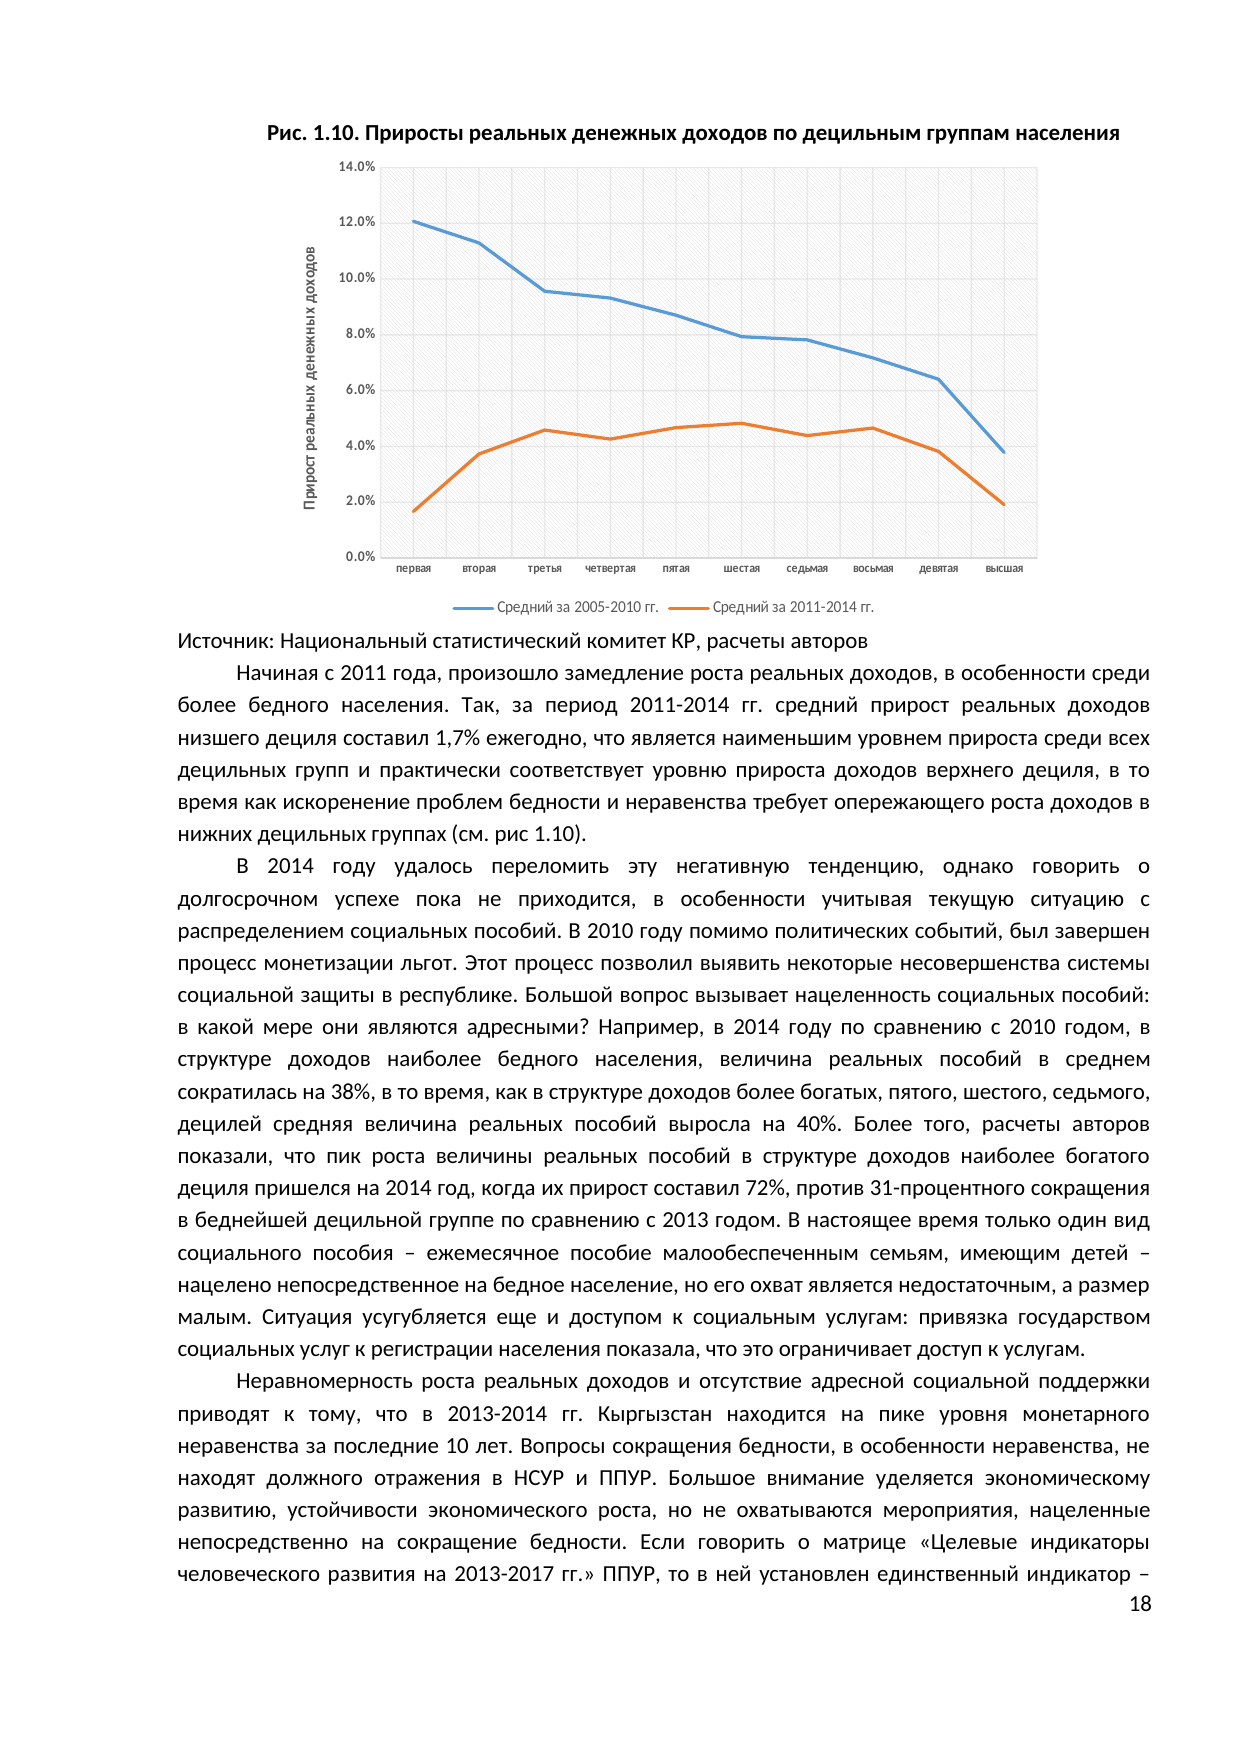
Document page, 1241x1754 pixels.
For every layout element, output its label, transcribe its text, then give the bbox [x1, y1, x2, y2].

text В 2014 году удалось переломить эту негативную тенденцию, однако говорить о долгосрочном успехе пока не приходится, в особенности учитывая текущую ситуацию с распределением социальных пособий. В 2010 году помимо политических событий, был завершен процесс монетизации льгот. Этот процесс позволил выявить некоторые несовершенства системы социальной защиты в республике. Большой вопрос вызывает нацеленность социальных пособий: в какой мере они являются адресными? Например, в 2014 году по сравнению с 2010 годом, в структуре доходов наиболее бедного населения, величина реальных пособий в среднем сократилась на 38%, в то время, как в структуре доходов более богатых, пятого, шестого, седьмого, децилей средняя величина реальных пособий выросла на 40%. Более того, расчеты авторов показали, что пик роста величины реальных пособий в структуре доходов наиболее богатого дециля пришелся на 2014 год, когда их прирост составил 72%, против 31-процентного сокращения в беднейшей децильной группе по сравнению с 2013 годом. В настоящее время только один вид социального пособия – ежемесячное пособие малообеспеченным семьям, имеющим детей – нацелено непосредственное на бедное население, но его охват является недостаточным, а размер малым. Ситуация усугубляется еще и доступом к социальным услугам: привязка государством социальных услуг к регистрации населения показала, что это ограничивает доступ к услугам. [177, 851, 1152, 1362]
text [177, 1366, 1152, 1588]
text Начиная с 2011 года, произошло замедление роста реальных доходов, в особенности среди более бедного населения. Так, за период 2011-2014 гг. средний прирост реальных доходов низшего дециля составил 1,7% ежегодно, что является наименьшим уровнем прироста среди всех децильных групп и практически соответствует уровню прироста доходов верхнего дециля, в то время как искоренение проблем бедности и неравенства требует опережающего роста доходов в нижних децильных группах (см. рис 1.10). [177, 658, 1152, 847]
text Источник: Национальный статистический комитет КР, расчеты авторов [177, 626, 1152, 654]
text Рис. 1.10. Приросты реальных денежных доходов по децильным группам населения [177, 118, 1152, 622]
